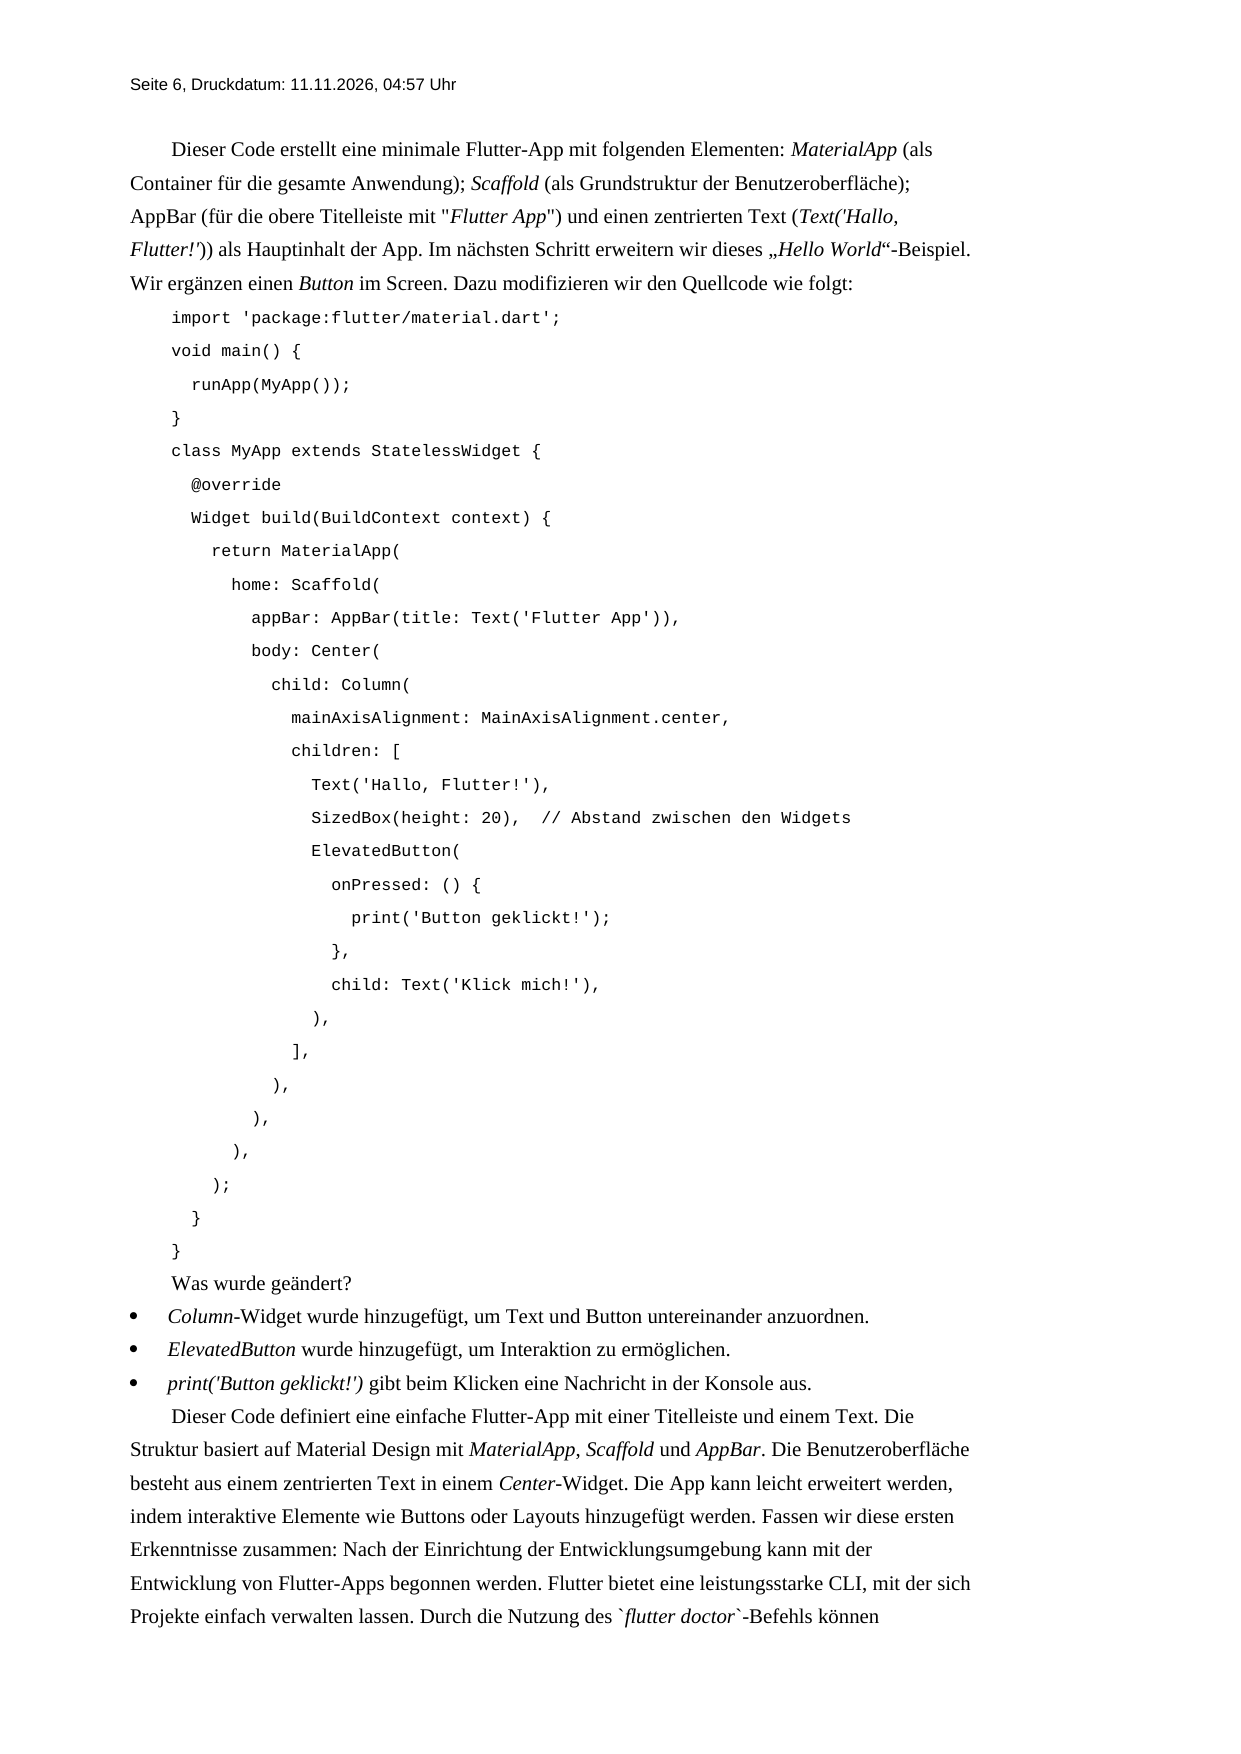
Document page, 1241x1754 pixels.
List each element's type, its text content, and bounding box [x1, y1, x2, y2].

text appBar: AppBar(title: Text('Flutter App')), [130, 597, 974, 630]
text ), [130, 997, 974, 1030]
text Widget build(BuildContext context) { [130, 497, 974, 530]
text Column-Widget wurde hinzugefügt, um Text und Button untereinander anzuordnen. [130, 1297, 974, 1330]
text ElevatedButton wurde hinzugefügt, um Interaktion zu ermöglichen. [130, 1330, 974, 1363]
text ), [130, 1097, 974, 1130]
text Text('Hallo, Flutter!'), [130, 763, 974, 797]
text ), [130, 1130, 974, 1163]
text class MyApp extends StatelessWidget { [130, 430, 974, 463]
text } [130, 397, 974, 430]
text ElevatedButton( [130, 830, 974, 863]
text ); [130, 1163, 974, 1197]
text runApp(MyApp()); [130, 363, 974, 397]
text import 'package:flutter/material.dart'; [130, 297, 974, 330]
text home: Scaffold( [130, 563, 974, 597]
text return MaterialApp( [130, 530, 974, 563]
text children: [ [130, 730, 974, 763]
text } [130, 1230, 974, 1263]
text body: Center( [130, 630, 974, 663]
text Dieser Code erstellt eine minimale Flutter-App mit folgenden Elementen: MaterialApp (als Container für die gesamte Anwendung); Scaffold (als Grundstruktur der Benutzeroberfläche); AppBar (für die obere Titelleiste mit "Flutter App") und einen zentrierten Text (Text('Hallo, Flutter!')) als Hauptinhalt der App. Im nächsten Schritt erweitern wir dieses „Hello World“-Beispiel. Wir ergänzen einen Button im Screen. Dazu modifizieren wir den Quellcode wie folgt: [130, 130, 974, 297]
text child: Column( [130, 663, 974, 697]
text Was wurde geändert? [130, 1263, 974, 1297]
text } [130, 1197, 974, 1230]
text void main() { [130, 330, 974, 363]
text mainAxisAlignment: MainAxisAlignment.center, [130, 697, 974, 730]
text print('Button geklickt!'); [130, 897, 974, 930]
text ), [130, 1063, 974, 1097]
text ], [130, 1030, 974, 1063]
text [130, 1397, 974, 1630]
text SizedBox(height: 20), // Abstand zwischen den Widgets [130, 797, 974, 830]
text @override [130, 463, 974, 497]
text }, [130, 930, 974, 963]
text child: Text('Klick mich!'), [130, 963, 974, 997]
text print('Button geklickt!') gibt beim Klicken eine Nachricht in der Konsole aus. [130, 1363, 974, 1397]
text onPressed: () { [130, 863, 974, 897]
